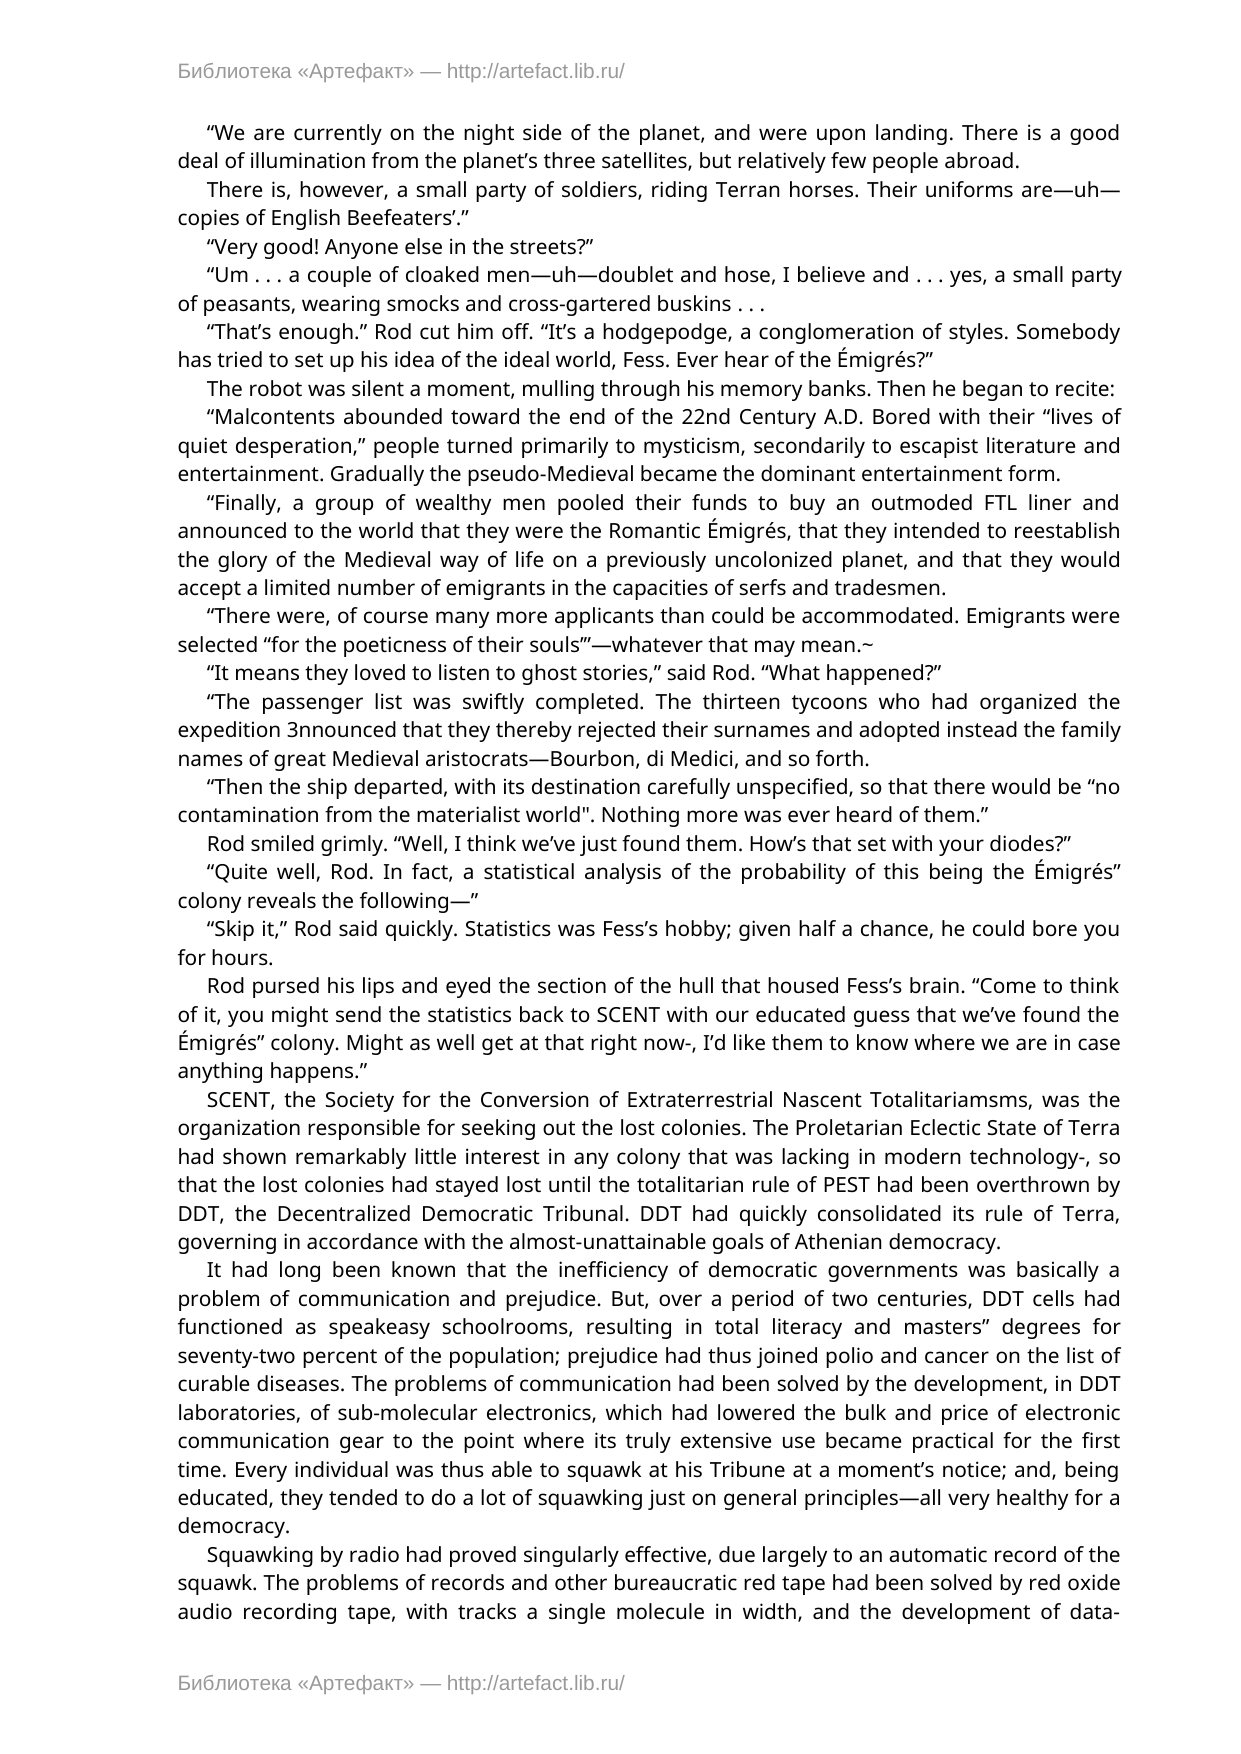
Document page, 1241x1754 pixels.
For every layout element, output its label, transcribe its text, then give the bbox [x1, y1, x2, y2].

text “The passenger list was swiftly completed. The thirteen tycoons who had organized the expedition 3nnounced that they thereby rejected their surnames and adopted instead the family names of great Medieval aristocrats—Bourbon, di Medici, and so forth. [177, 687, 1122, 772]
text “Finally, a group of wealthy men pooled their funds to buy an outmoded FTL liner and announced to the world that they were the Romantic Émigrés, that they intended to reestablish the glory of the Medieval way of life on a previously uncolonized planet, and that they would accept a limited number of emigrants in the capacities of serfs and tradesmen. [177, 488, 1122, 602]
text There is, however, a small party of soldiers, riding Terran horses. Their uniforms are—uh—copies of English Beefeaters’.” [177, 175, 1122, 232]
text “It means they loved to listen to ghost stories,” said Rod. “What happened?” [177, 658, 1122, 687]
text “Um . . . a couple of cloaked men—uh—doublet and hose, I believe and . . . yes, a small party of peasants, wearing smocks and cross-gartered buskins . . . [177, 260, 1122, 317]
text “That’s enough.” Rod cut him off. “It’s a hodgepodge, a conglomeration of styles. Somebody has tried to set up his idea of the ideal world, Fess. Ever hear of the Émigrés?” [177, 317, 1122, 374]
text “Then the ship departed, with its destination carefully unspecified, so that there would be “no contamination from the materialist world". Nothing more was ever heard of them.” [177, 772, 1122, 829]
text Rod pursed his lips and eyed the section of the hull that housed Fess’s brain. “Come to think of it, you might send the statistics back to SCENT with our educated guess that we’ve found the Émigrés” colony. Might as well get at that right now-, I’d like them to know where we are in case anything happens.” [177, 971, 1122, 1085]
text “Malcontents abounded toward the end of the 22nd Century A.D. Bored with their “lives of quiet desperation,” people turned primarily to mysticism, secondarily to escapist literature and entertainment. Gradually the pseudo-Medieval became the dominant entertainment form. [177, 402, 1122, 488]
text Rod smiled grimly. “Well, I think we’ve just found them. How’s that set with your diodes?” [177, 829, 1122, 857]
text It had long been known that the inefficiency of democratic governments was basically a problem of communication and prejudice. But, over a period of two centuries, DDT cells had functioned as speakeasy schoolrooms, resulting in total literacy and masters” degrees for seventy-two percent of the population; prejudice had thus joined polio and cancer on the list of curable diseases. The problems of communication had been solved by the development, in DDT laboratories, of sub-molecular electronics, which had lowered the bulk and price of electronic communication gear to the point where its truly extensive use became practical for the first time. Every individual was thus able to squawk at his Tribune at a moment’s notice; and, being educated, they tended to do a lot of squawking just on general principles—all very healthy for a democracy. [177, 1256, 1122, 1540]
text The robot was silent a moment, mulling through his memory banks. Then he began to recite: [177, 374, 1122, 402]
text SCENT, the Society for the Conversion of Extraterrestrial Nascent Totalitariamsms, was the organization responsible for seeking out the lost colonies. The Proletarian Eclectic State of Terra had shown remarkably little interest in any colony that was lacking in modern technology-, so that the lost colonies had stayed lost until the totalitarian rule of PEST had been overthrown by DDT, the Decentralized Democratic Tribunal. DDT had quickly consolidated its rule of Terra, governing in accordance with the almost-unattainable goals of Athenian democracy. [177, 1085, 1122, 1256]
text “Skip it,” Rod said quickly. Statistics was Fess’s hobby; given half a chance, he could bore you for hours. [177, 914, 1122, 971]
text “Very good! Anyone else in the streets?” [177, 232, 1122, 260]
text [177, 1540, 1122, 1625]
text “Quite well, Rod. In fact, a statistical analysis of the probability of this being the Émigrés” colony reveals the following—” [177, 857, 1122, 914]
text “There were, of course many more applicants than could be accommodated. Emigrants were selected “for the poeticness of their souls’”—whatever that may mean.~ [177, 602, 1122, 658]
text “We are currently on the night side of the planet, and were upon landing. There is a good deal of illumination from the planet’s three satellites, but relatively few people abroad. [177, 118, 1122, 175]
